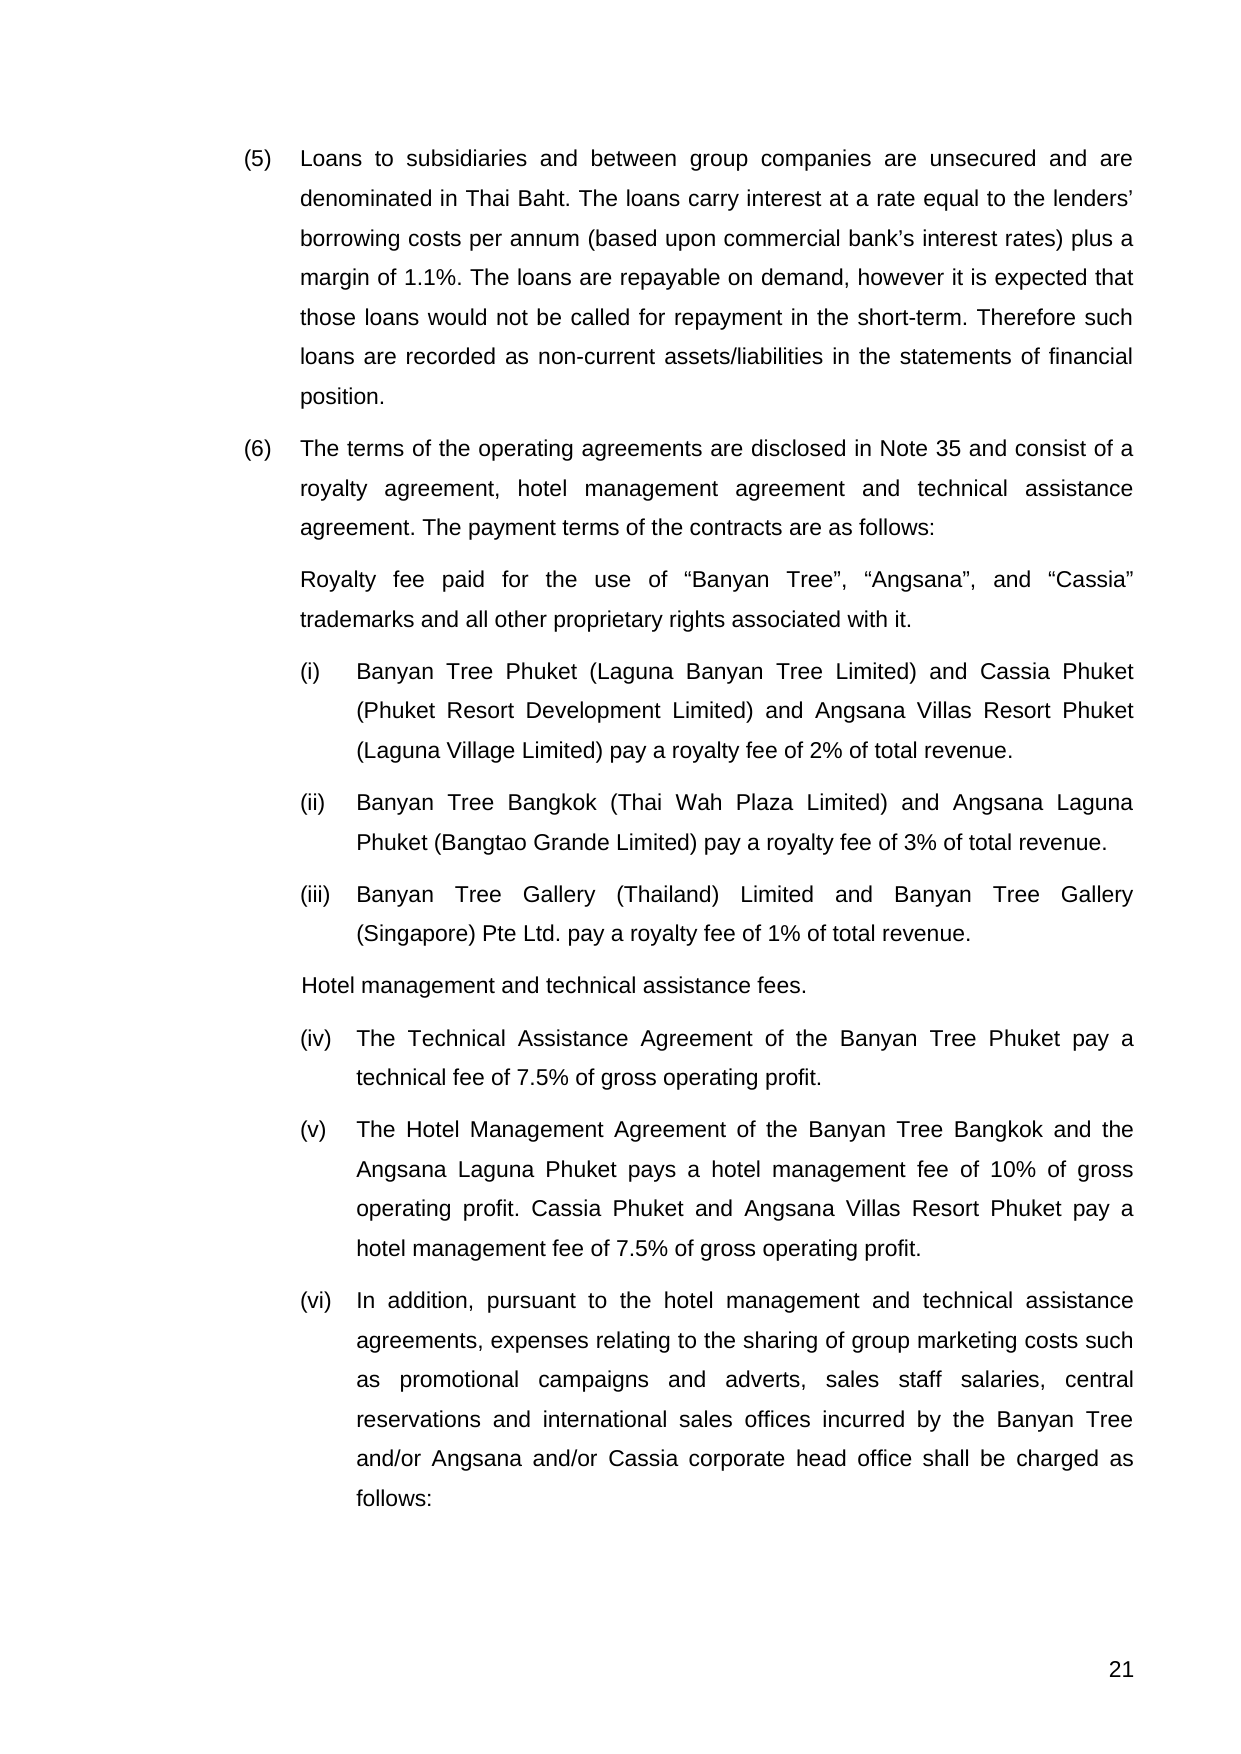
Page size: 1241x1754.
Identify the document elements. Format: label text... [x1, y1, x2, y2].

text Hotel management and technical assistance fees. [244, 962, 1134, 1002]
text (5) Loans to subsidiaries and between group companies are unsecured and are denominated in Thai Baht. The loans carry interest at a rate equal to the lenders’ borrowing costs per annum (based upon commercial bank’s interest rates) plus a margin of 1.1%. The loans are repayable on demand, however it is expected that those loans would not be called for repayment in the short-term. Therefore such loans are recorded as non-current assets/liabilities in the statements of financial position. [243, 135, 1134, 412]
text (iv) The Technical Assistance Agreement of the Banyan Tree Phuket pay a technical fee of 7.5% of gross operating profit. [300, 1014, 1134, 1093]
text (iii) Banyan Tree Gallery (Thailand) Limited and Banyan Tree Gallery (Singapore) Pte Ltd. pay a royalty fee of 1% of total revenue. [300, 871, 1134, 950]
text (i) Banyan Tree Phuket (Laguna Banyan Tree Limited) and Cassia Phuket (Phuket Resort Development Limited) and Angsana Villas Resort Phuket (Laguna Village Limited) pay a royalty fee of 2% of total revenue. [300, 648, 1134, 766]
text (6) The terms of the operating agreements are disclosed in Note 35 and consist of a royalty agreement, hotel management agreement and technical assistance agreement. The payment terms of the contracts are as follows: [243, 425, 1134, 543]
text (ii) Banyan Tree Bangkok (Thai Wah Plaza Limited) and Angsana Laguna Phuket (Bangtao Grande Limited) pay a royalty fee of 3% of total revenue. [300, 779, 1134, 858]
text Royalty fee paid for the use of “Banyan Tree”, “Angsana”, and “Cassia” trademarks and all other proprietary rights associated with it. [243, 556, 1134, 635]
text (vi) In addition, pursuant to the hotel management and technical assistance agreements, expenses relating to the sharing of group marketing costs such as promotional campaigns and adverts, sales staff salaries, central reservations and international sales offices incurred by the Banyan Tree and/or Angsana and/or Cassia corporate head office shall be charged as follows: [300, 1277, 1134, 1514]
text (v) The Hotel Management Agreement of the Banyan Tree Bangkok and the Angsana Laguna Phuket pays a hotel management fee of 10% of gross operating profit. Cassia Phuket and Angsana Villas Resort Phuket pay a hotel management fee of 7.5% of gross operating profit. [300, 1106, 1134, 1264]
